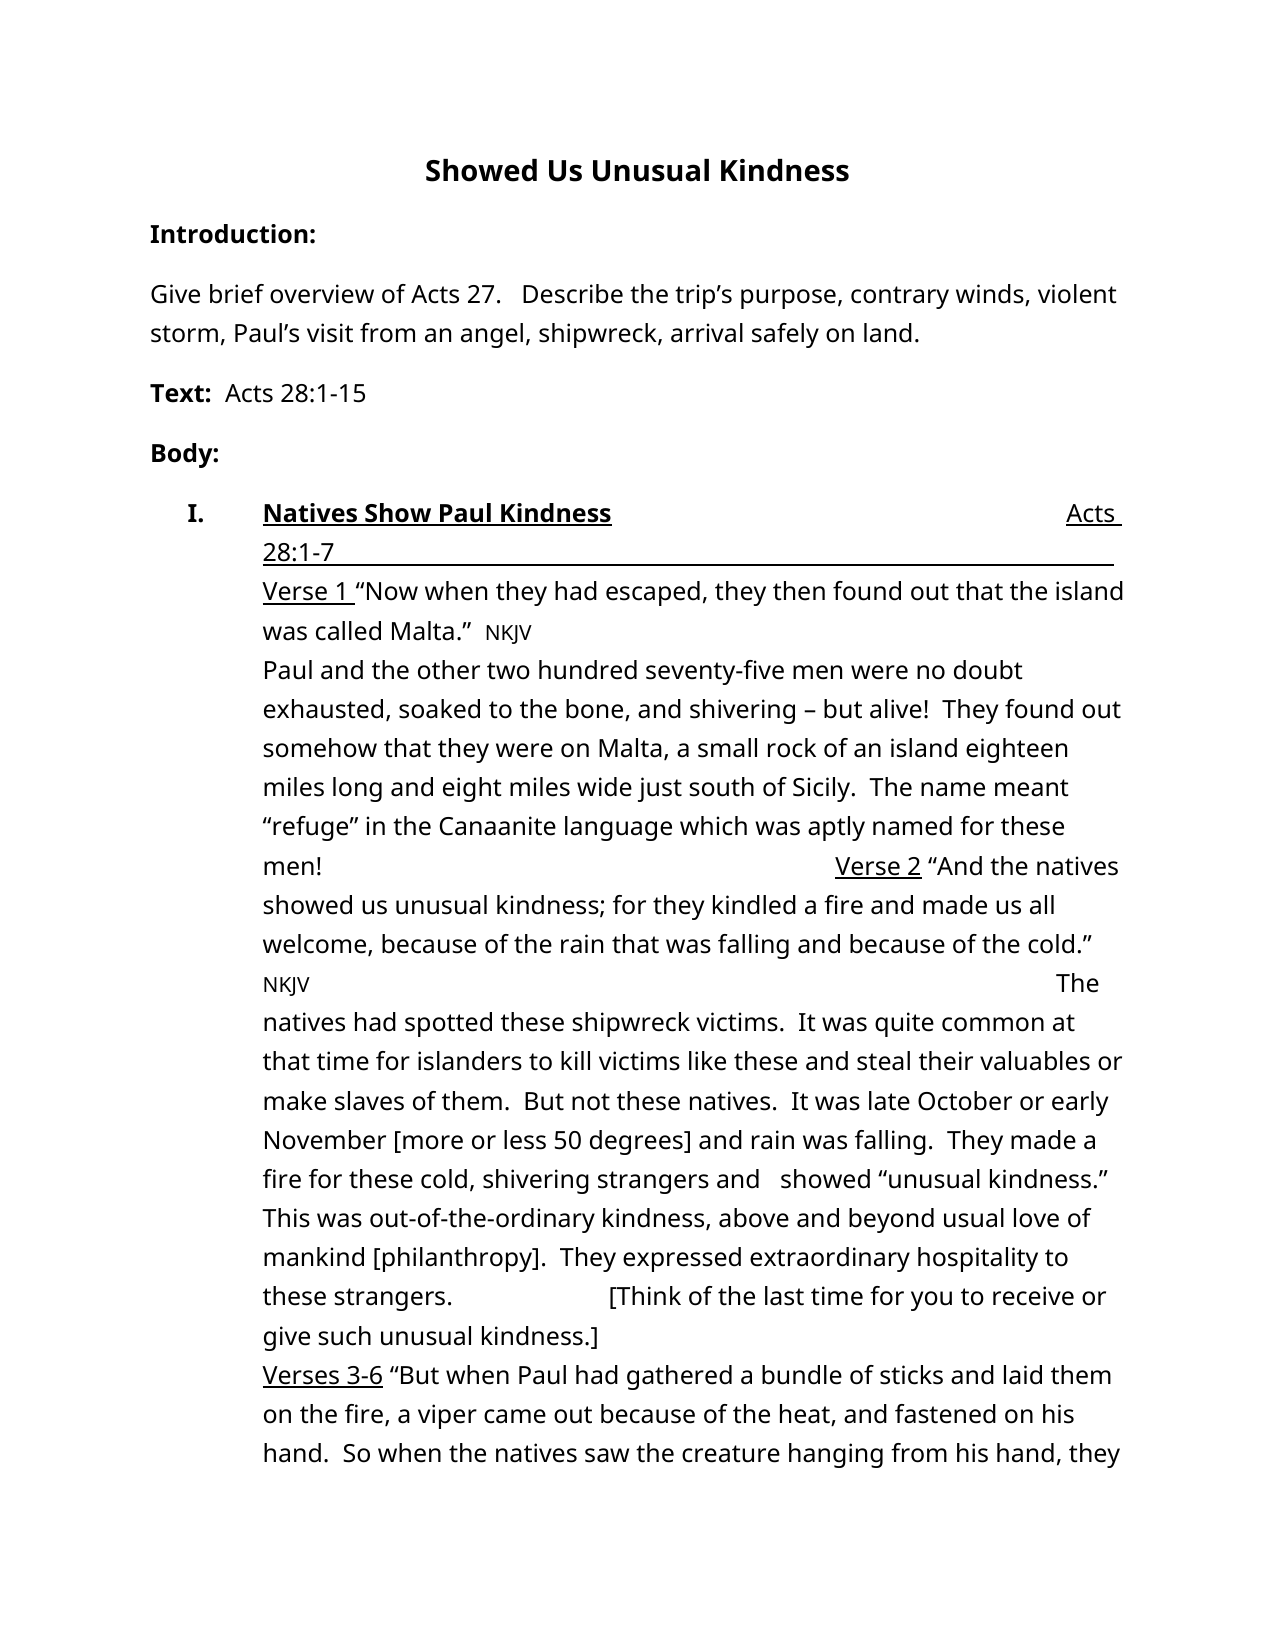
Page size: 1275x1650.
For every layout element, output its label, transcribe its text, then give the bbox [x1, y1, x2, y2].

text Showed Us Unusual Kindness [150, 150, 1125, 190]
text Give brief overview of Acts 27. Describe the trip’s purpose, contrary winds, violent storm, Paul’s visit from an angel, shipwreck, arrival safely on land. [150, 276, 1125, 350]
text Body: [150, 436, 1125, 470]
text Introduction: [150, 216, 1125, 251]
text Text: Acts 28:1-15 [150, 376, 1125, 410]
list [187, 496, 1125, 1470]
